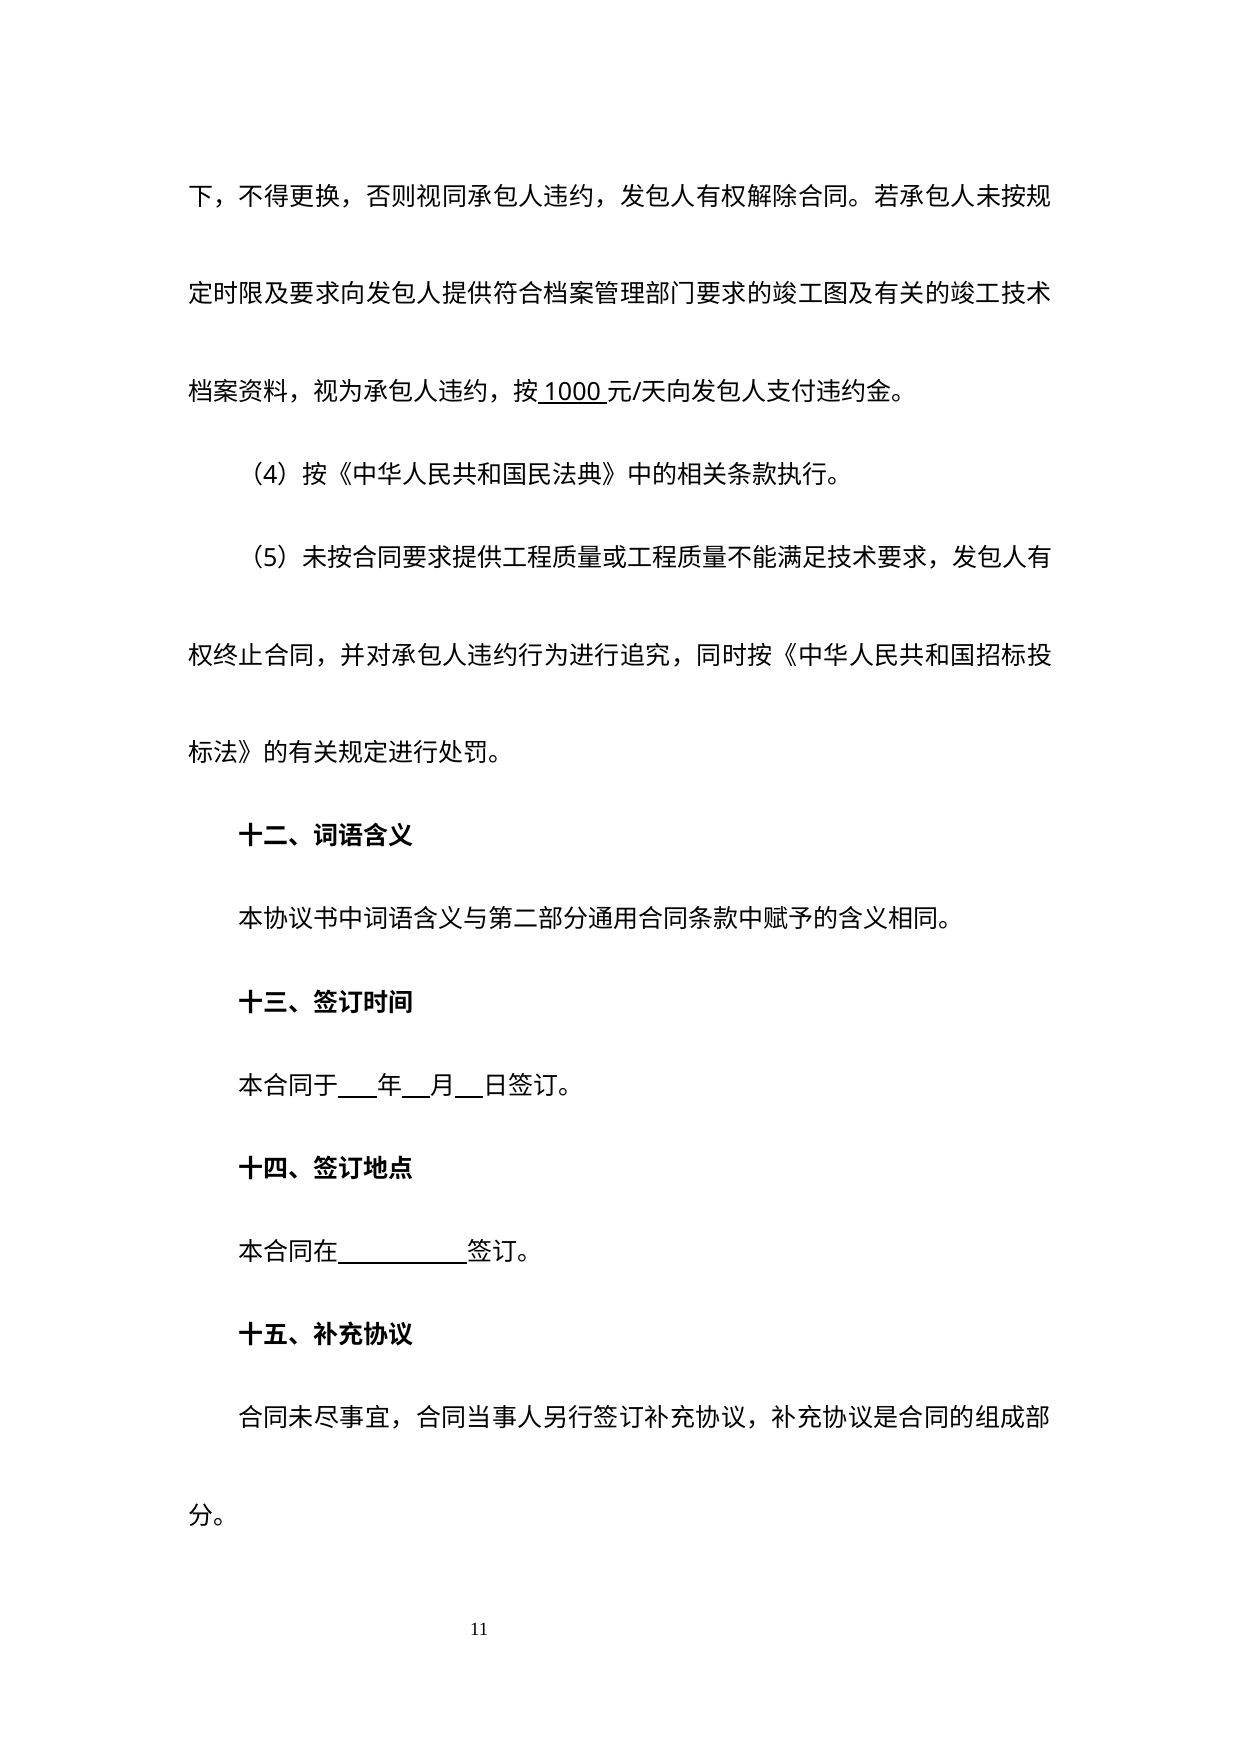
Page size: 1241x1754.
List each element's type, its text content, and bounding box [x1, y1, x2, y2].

text （5）未按合同要求提供工程质量或工程质量不能满足技术要求，发包人有权终止合同，并对承包人违约行为进行追究，同时按《中华人民共和国招标投标法》的有关规定进行处罚。 [188, 523, 1052, 783]
text 本协议书中词语含义与第二部分通用合同条款中赋予的含义相同。 [188, 884, 1052, 949]
text 十三、签订时间 [188, 968, 1052, 1033]
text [188, 162, 1052, 422]
text 十二、词语含义 [188, 801, 1052, 866]
text 合同未尽事宜，合同当事人另行签订补充协议，补充协议是合同的组成部分。 [188, 1383, 1052, 1546]
text 十四、签订地点 [188, 1134, 1052, 1199]
text 本合同在 签订。 [188, 1217, 1052, 1282]
text 本合同于 年 月 日签订。 [188, 1051, 1052, 1116]
text （4）按《中华人民共和国民法典》中的相关条款执行。 [188, 440, 1052, 505]
text 十五、补充协议 [188, 1300, 1052, 1365]
